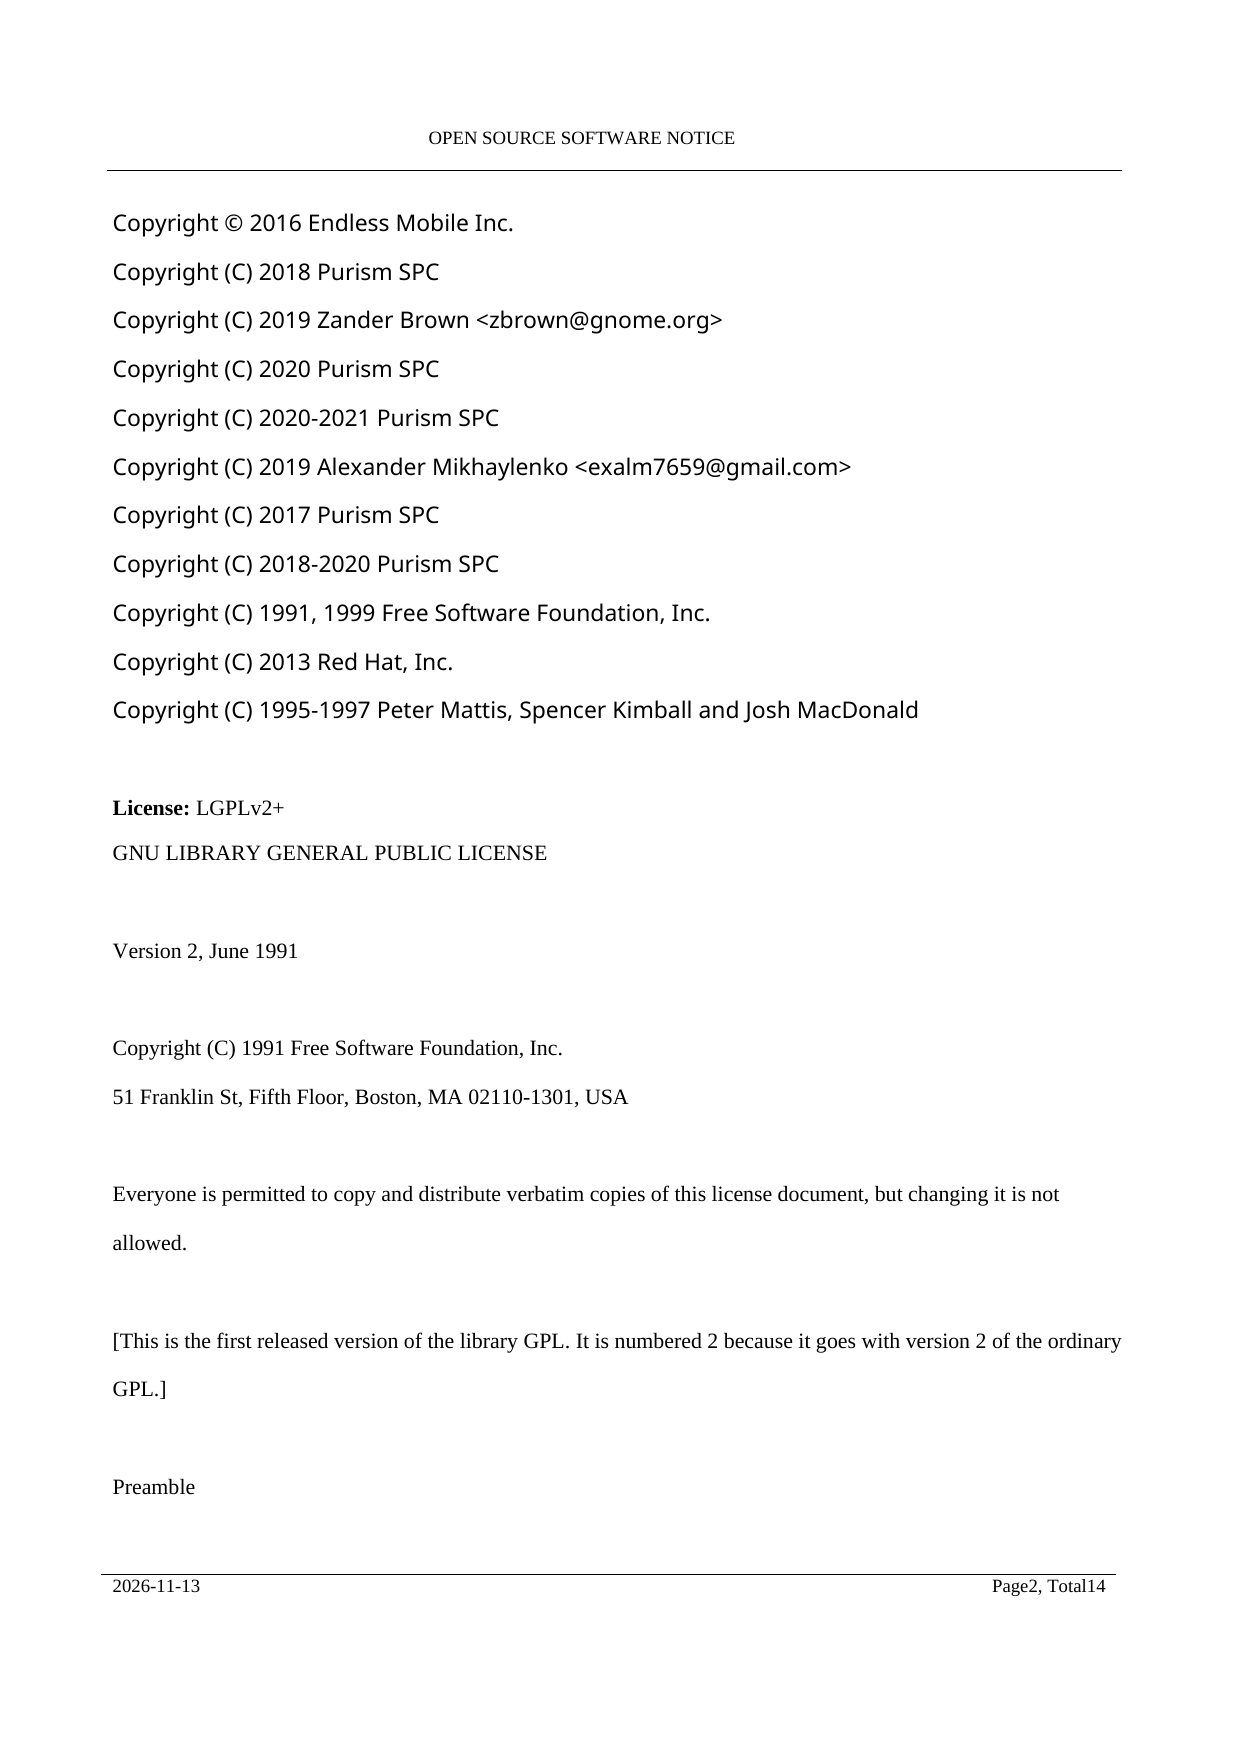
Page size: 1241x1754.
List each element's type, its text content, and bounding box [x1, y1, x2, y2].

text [112, 836, 1128, 1503]
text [112, 206, 1128, 775]
text License: LGPLv2+ [112, 791, 1128, 824]
